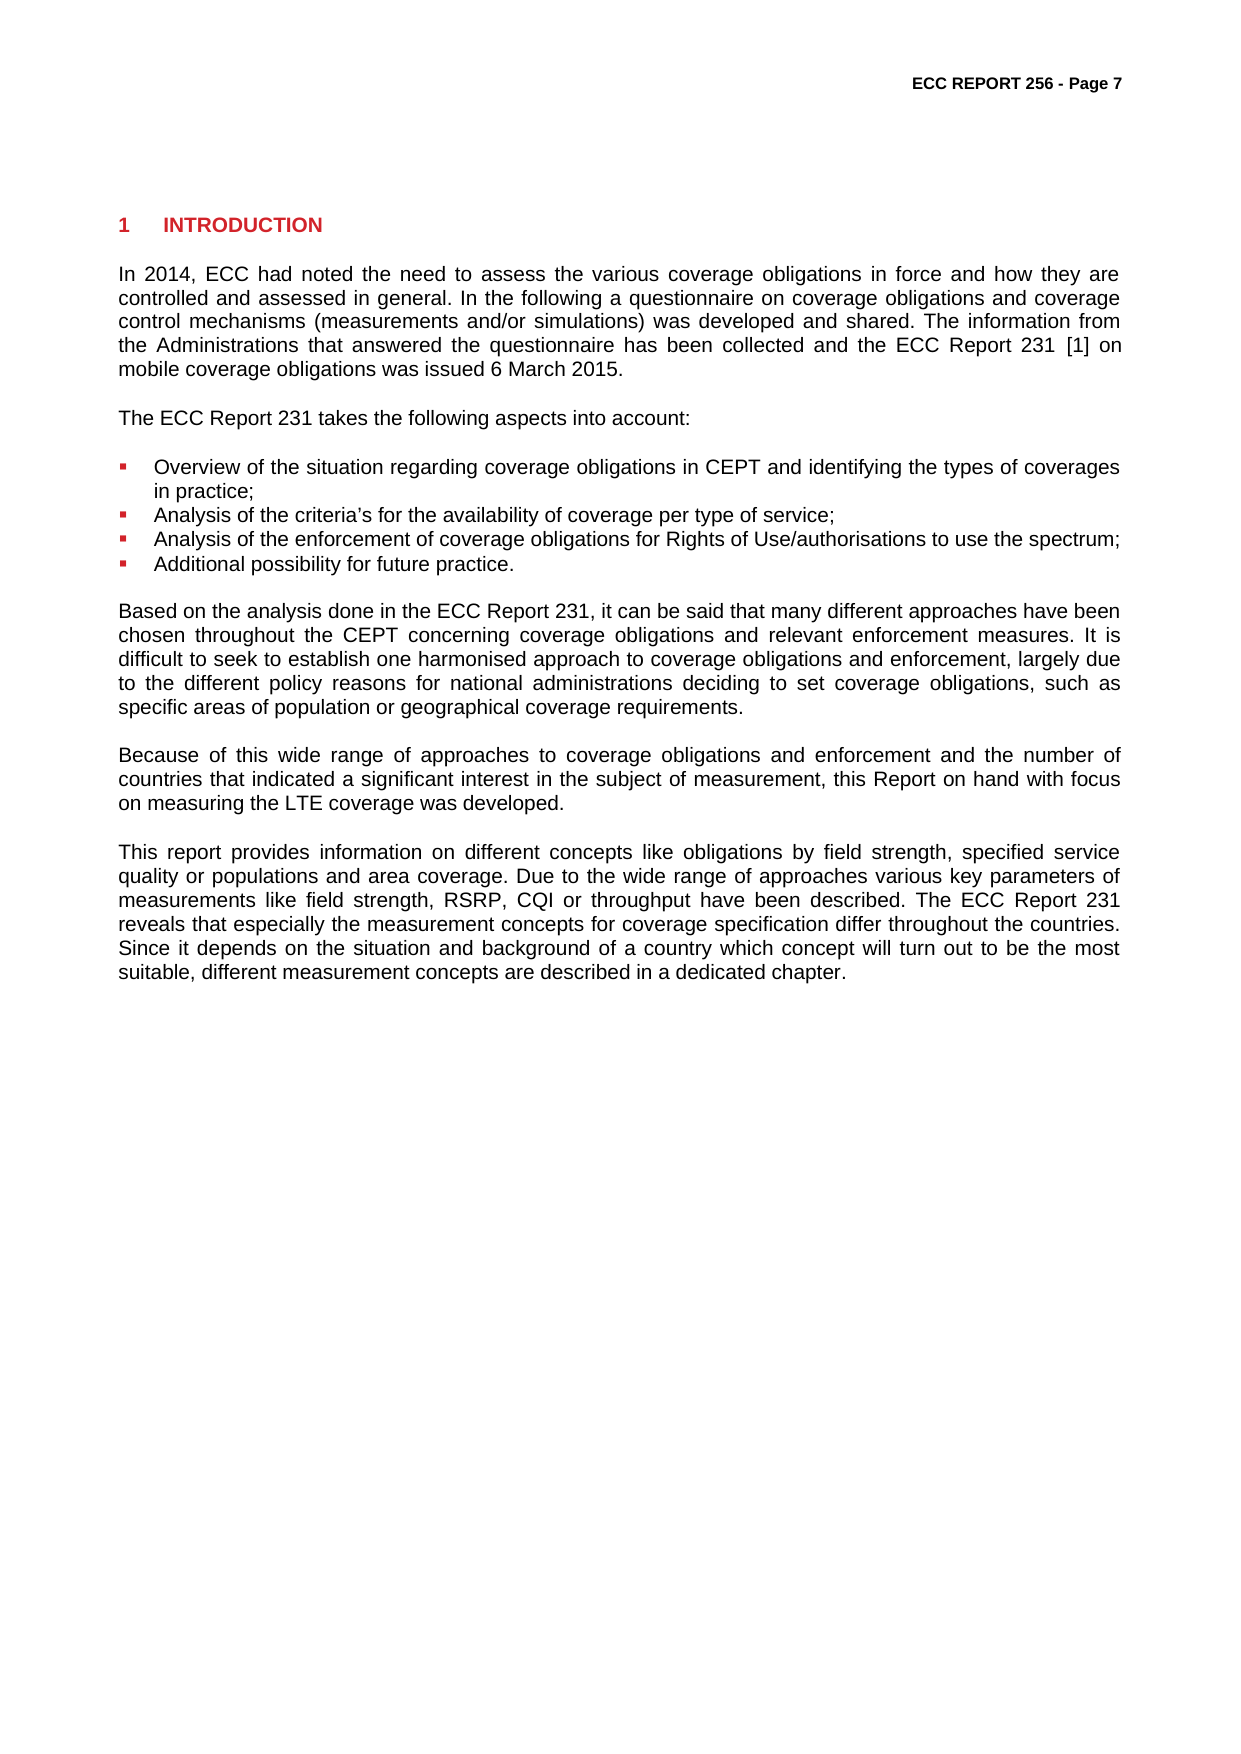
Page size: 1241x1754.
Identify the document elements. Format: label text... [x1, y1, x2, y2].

text The ECC Report 231 takes the following aspects into account: [118, 406, 1122, 430]
list Additional possibility for future practice. [118, 551, 1122, 575]
list Overview of the situation regarding coverage obligations in CEPT and identifying the types of coverages in practice; [118, 455, 1122, 503]
text Because of this wide range of approaches to coverage obligations and enforcement and the number of countries that indicated a significant interest in the subject of measurement, this Report on hand with focus on measuring the LTE coverage was developed. [118, 743, 1122, 815]
text In 2014, ECC had noted the need to assess the various coverage obligations in force and how they are controlled and assessed in general. In the following a questionnaire on coverage obligations and coverage control mechanisms (measurements and/or simulations) was developed and shared. The information from the Administrations that answered the questionnaire has been collected and the ECC Report 231 [1] on mobile coverage obligations was issued 6 March 2015. [118, 261, 1122, 381]
text This report provides information on different concepts like obligations by field strength, specified service quality or populations and area coverage. Due to the wide range of approaches various key parameters of measurements like field strength, RSRP, CQI or throughput have been described. The ECC Report 231 reveals that especially the measurement concepts for coverage specification differ throughout the countries. Since it depends on the situation and background of a country which concept will turn out to be the most suitable, different measurement concepts are described in a dedicated chapter. [118, 840, 1122, 984]
list Based on the analysis done in the ECC Report 231, it can be said that many different approaches have been chosen throughout the CEPT concerning coverage obligations and relevant enforcement measures. It is difficult to seek to establish one harmonised approach to coverage obligations and enforcement, largely due to the different policy reasons for national administrations deciding to set coverage obligations, such as specific areas of population or geographical coverage requirements. [118, 599, 1122, 719]
subtitle Introduction [118, 212, 1122, 236]
list Analysis of the criteria’s for the availability of coverage per type of service; [118, 503, 1122, 527]
list Analysis of the enforcement of coverage obligations for Rights of Use/authorisations to use the spectrum; [118, 527, 1122, 551]
